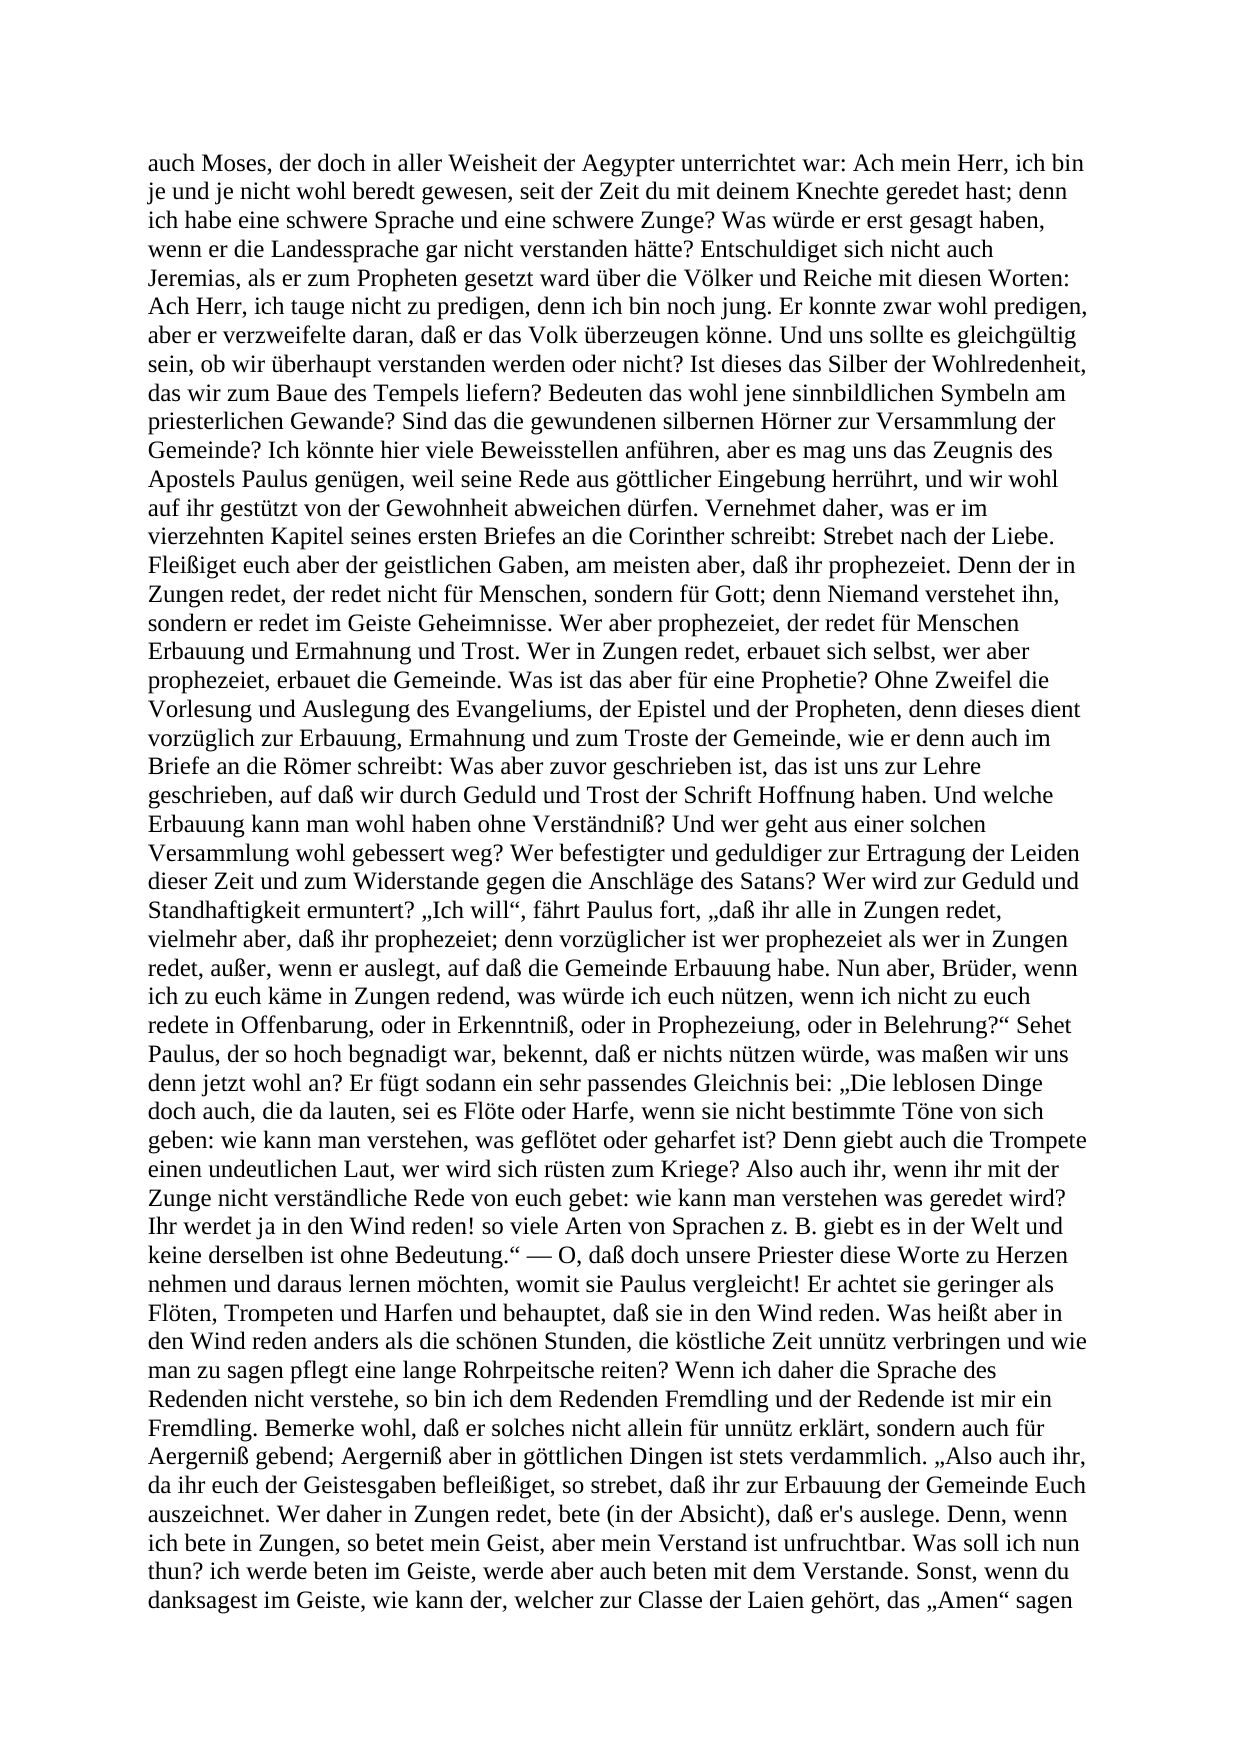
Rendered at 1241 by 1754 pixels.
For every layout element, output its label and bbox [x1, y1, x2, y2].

text [148, 148, 1093, 1614]
